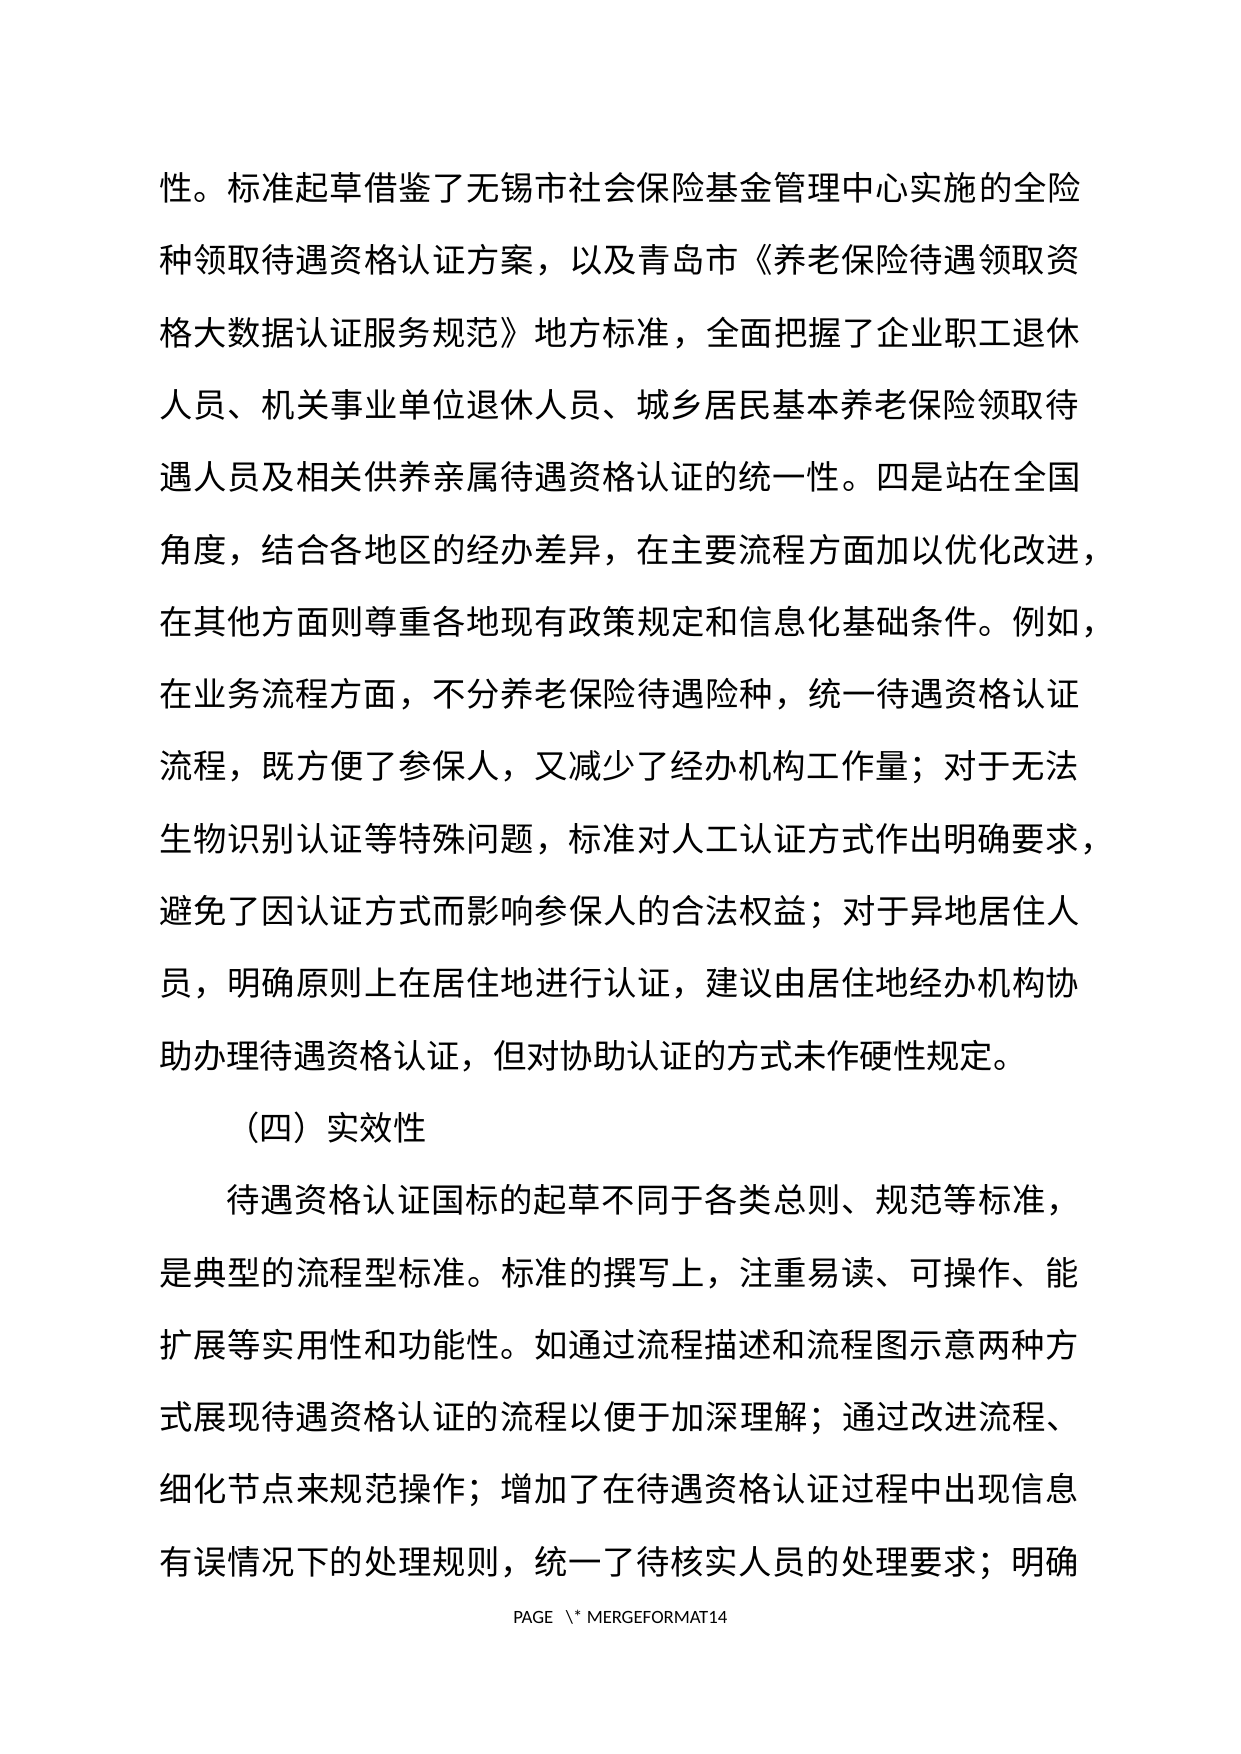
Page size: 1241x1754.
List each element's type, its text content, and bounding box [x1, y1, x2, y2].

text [159, 1174, 1081, 1584]
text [159, 162, 1081, 1078]
text （四）实效性 [159, 1102, 1081, 1150]
